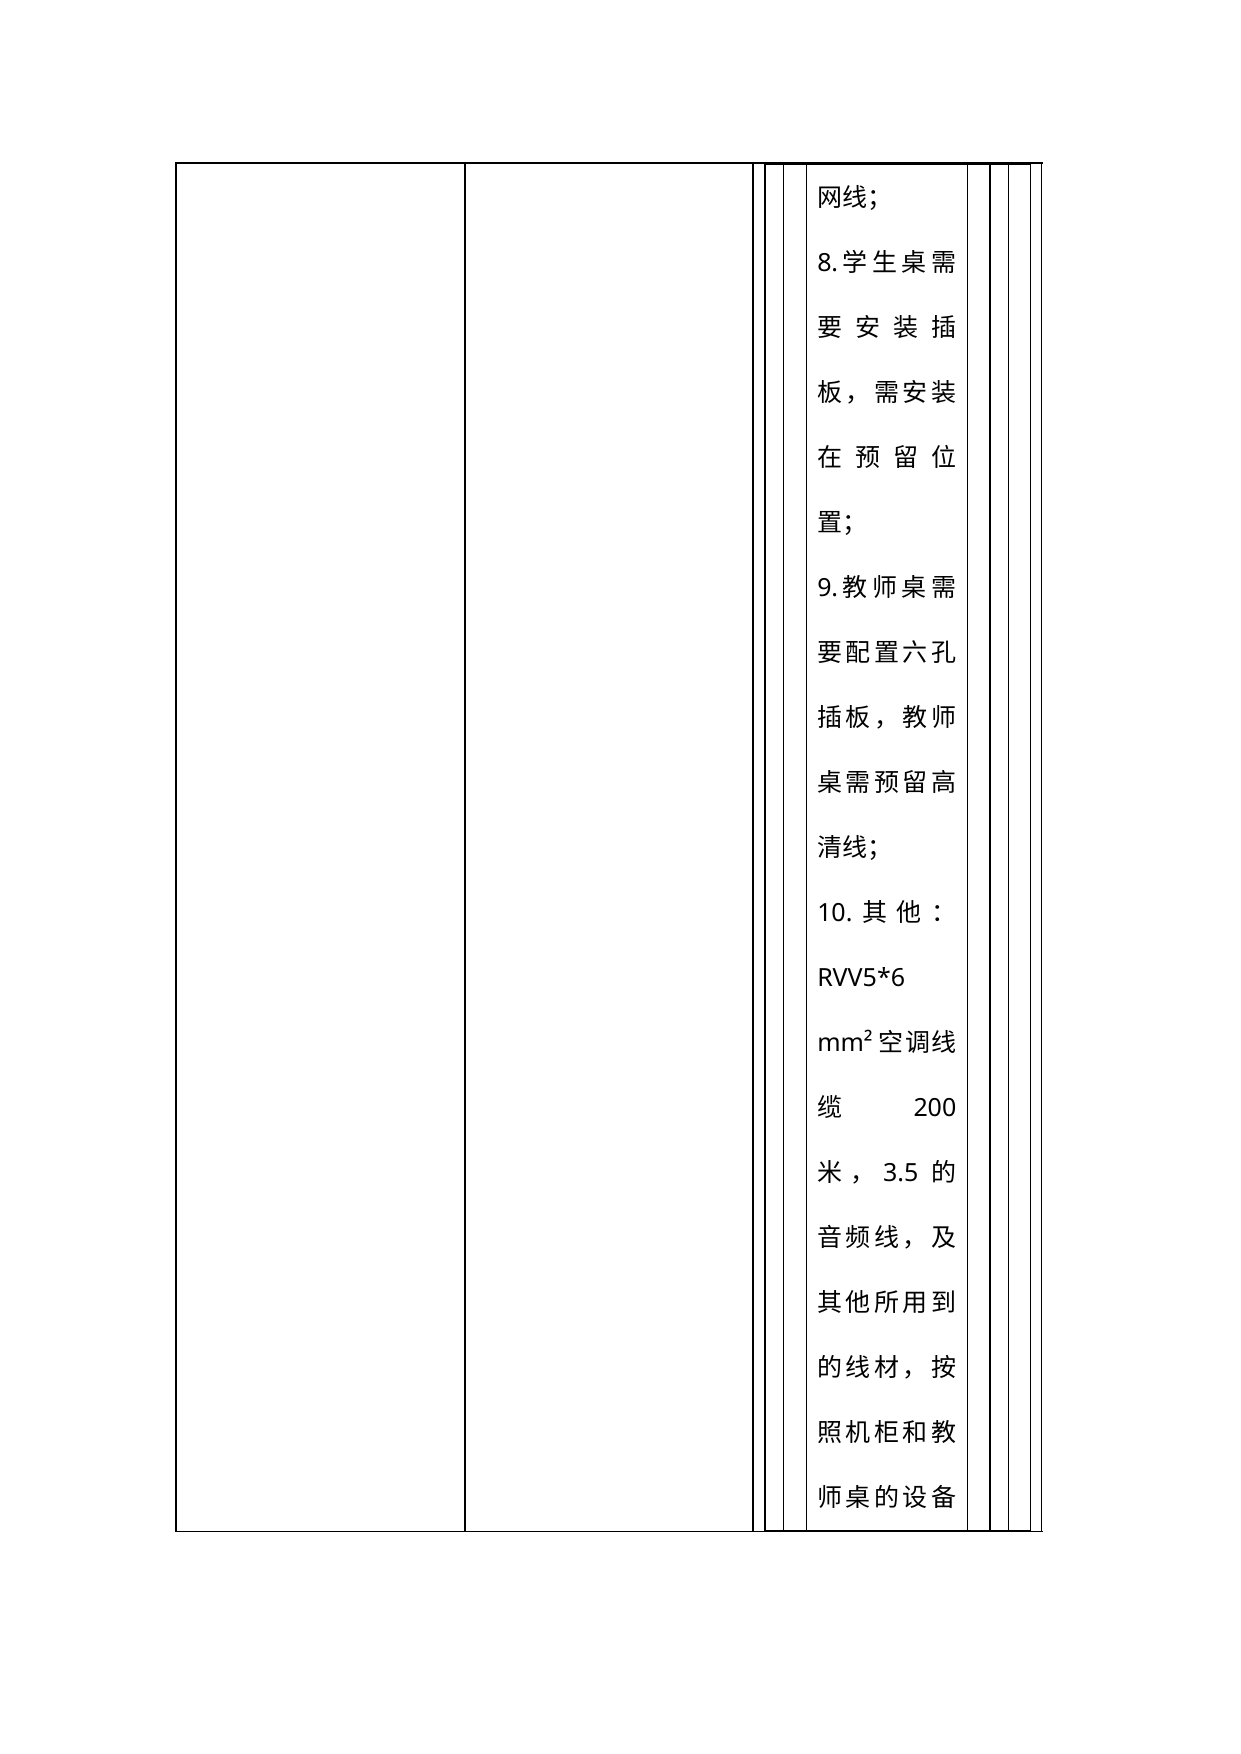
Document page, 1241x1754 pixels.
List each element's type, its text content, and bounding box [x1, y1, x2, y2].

table_cell [1009, 165, 1030, 1530]
table_cell [466, 164, 752, 1531]
table_cell [991, 165, 1008, 1530]
table_cell [1031, 164, 1041, 1531]
table_cell [784, 165, 806, 1530]
table_cell [754, 164, 764, 1531]
table_cell [766, 165, 783, 1530]
table_cell 1 [177, 164, 464, 1531]
table_cell [807, 165, 967, 1530]
table_cell [968, 165, 989, 1530]
